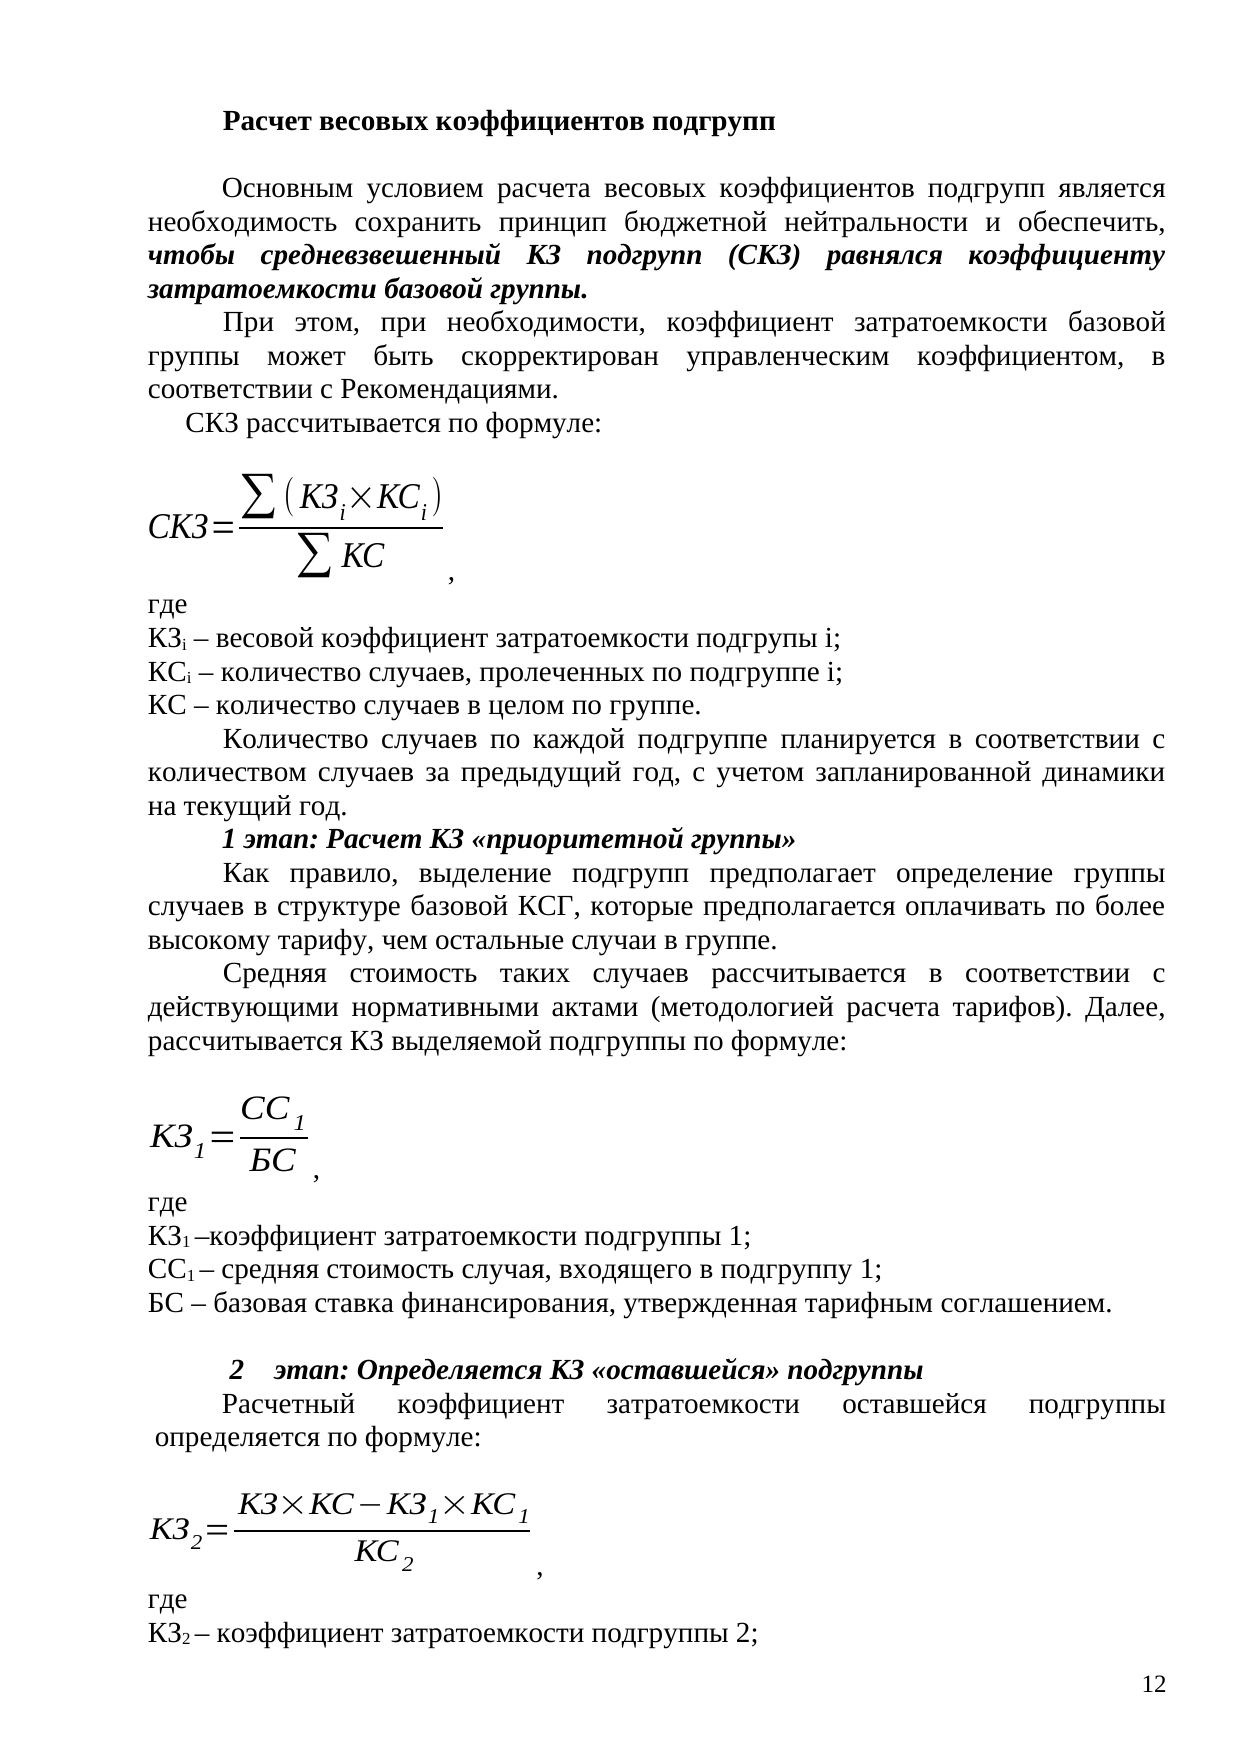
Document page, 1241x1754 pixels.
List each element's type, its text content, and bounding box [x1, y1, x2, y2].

text , [148, 472, 1166, 587]
text КЗ1 –коэффициент затратоемкости подгруппы 1; [148, 1218, 1166, 1252]
text где [148, 587, 1166, 620]
text КСi – количество случаев, пролеченных по подгруппе i; [148, 654, 1166, 687]
text Средняя стоимость таких случаев рассчитывается в соответствии с действующими нормативными актами (методологией расчета тарифов). Далее, рассчитывается КЗ выделяемой подгруппы по формуле: [148, 956, 1166, 1056]
text , [148, 1090, 1166, 1184]
text Количество случаев по каждой подгруппе планируется в соответствии с количеством случаев за предыдущий год, с учетом запланированной динамики на текущий год. [148, 721, 1166, 821]
text , [148, 1486, 1166, 1581]
text КЗi – весовой коэффициент затратоемкости подгрупы i; [148, 620, 1166, 654]
text СКЗ рассчитывается по формуле: [148, 405, 1166, 439]
text Расчетный коэффициент затратоемкости оставшейся подгруппы определяется по формуле: [154, 1386, 1166, 1453]
text СС1 – средняя стоимость случая, входящего в подгруппу 1; [148, 1252, 1166, 1285]
text 1 этап: Расчет КЗ «приоритетной группы» [148, 821, 1166, 855]
list этап: Определяется КЗ «оставшейся» подгруппы [229, 1352, 1166, 1386]
text где [148, 1581, 1166, 1615]
text Как правило, выделение подгрупп предполагает определение группы случаев в структуре базовой КСГ, которые предполагается оплачивать по более высокому тарифу, чем остальные случаи в группе. [148, 855, 1166, 956]
text КС – количество случаев в целом по группе. [148, 687, 1166, 721]
text где [148, 1184, 1166, 1218]
text БС – базовая ставка финансирования, утвержденная тарифным соглашением. [148, 1285, 1166, 1319]
text Расчет весовых коэффициентов подгрупп [148, 103, 1166, 137]
text При этом, при необходимости, коэффициент затратоемкости базовой группы может быть скорректирован управленческим коэффициентом, в соответствии с Рекомендациями. [148, 304, 1166, 405]
text Основным условием расчета весовых коэффициентов подгрупп является необходимость сохранить принцип бюджетной нейтральности и обеспечить, чтобы средневзвешенный КЗ подгрупп (СКЗ) равнялся коэффициенту затратоемкости базовой группы. [148, 170, 1166, 304]
text КЗ2 – коэффициент затратоемкости подгруппы 2; [148, 1615, 1166, 1648]
